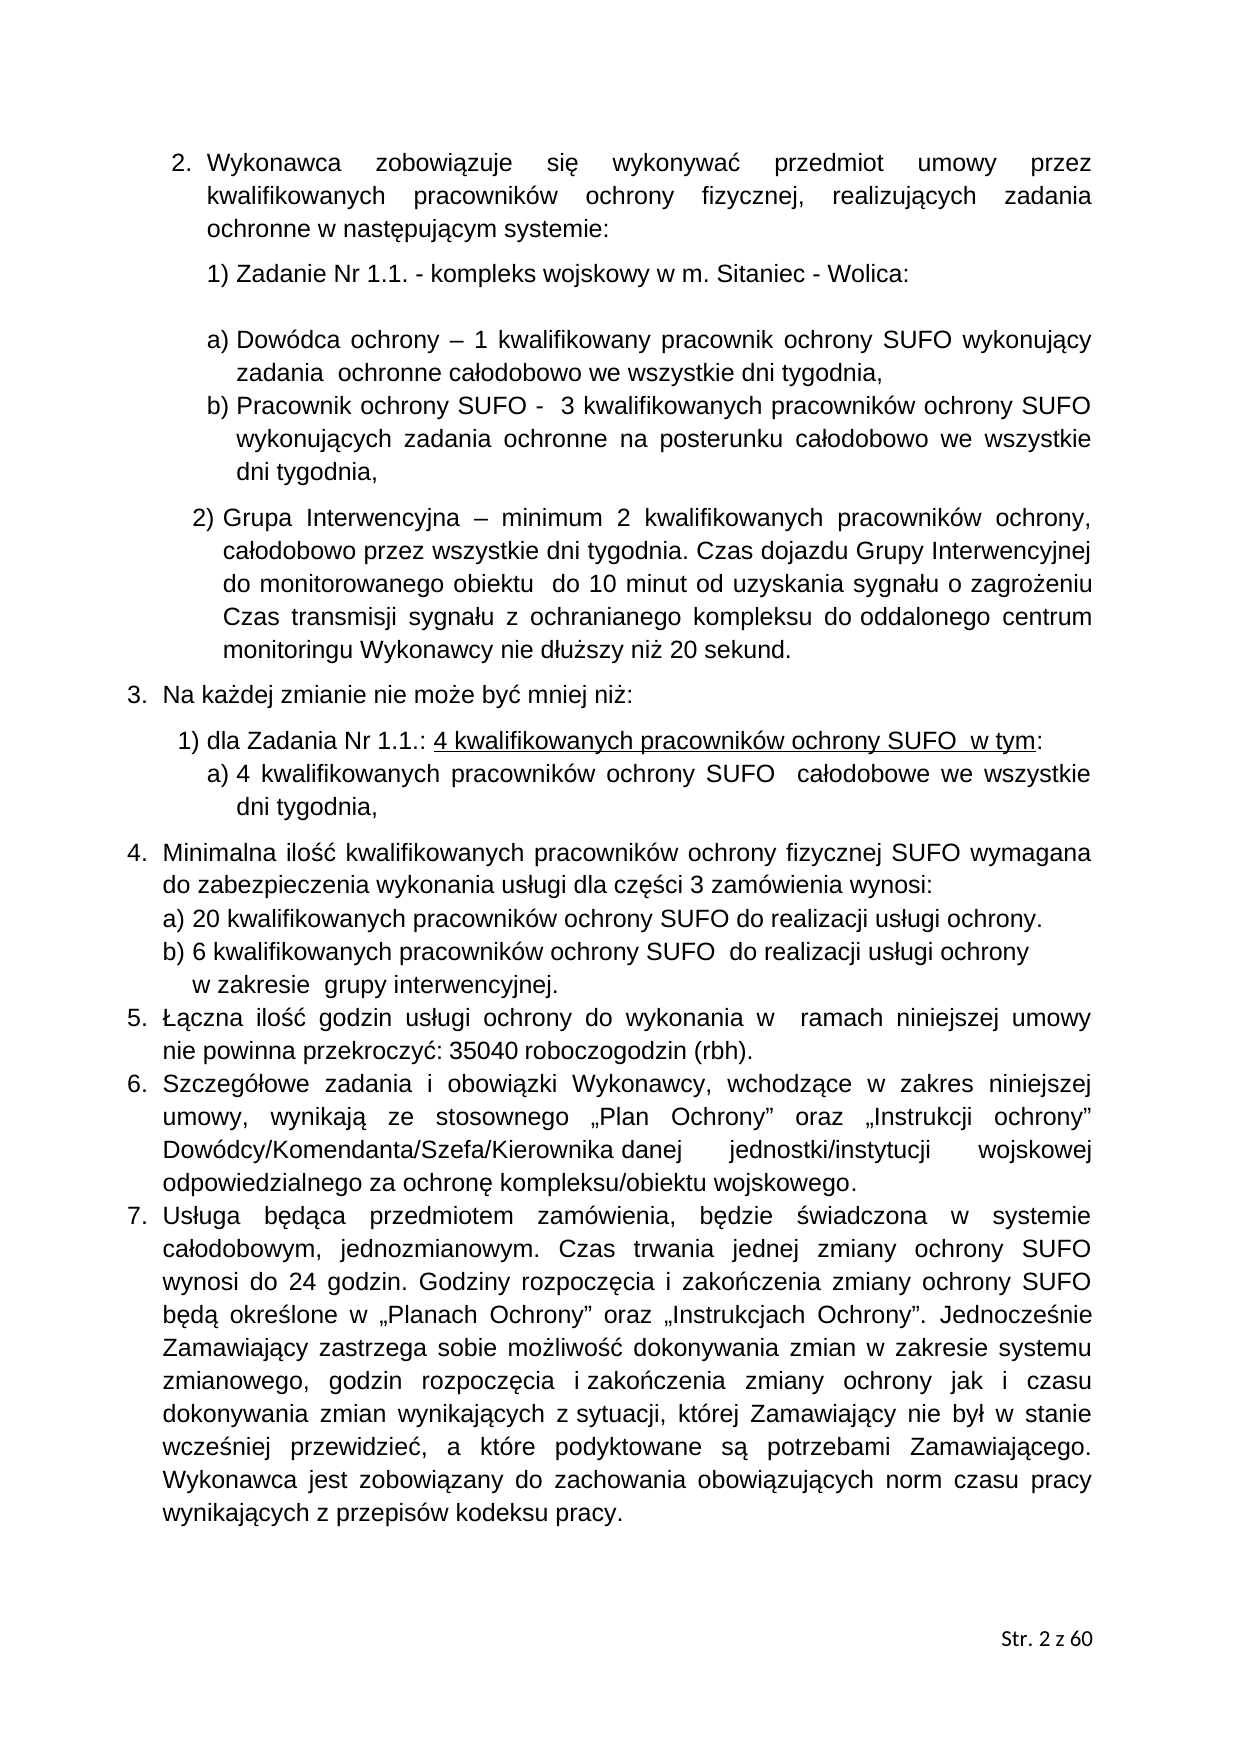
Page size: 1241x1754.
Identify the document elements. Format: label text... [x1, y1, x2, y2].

list Zadanie Nr 1.1. - kompleks wojskowy w m. Sitaniec - Wolica: [207, 259, 1093, 288]
list Łączna ilość godzin usługi ochrony do wykonania w ramach niniejszej umowy nie powinna przekroczyć: 35040 roboczogodzin (rbh). [148, 1003, 1093, 1064]
list Szczegółowe zadania i obowiązki Wykonawcy, wchodzące w zakres niniejszej umowy, wynikają ze stosownego „Plan Ochrony” oraz „Instrukcji ochrony” Dowódcy/Komendanta/Szefa/Kierownika danej jednostki/instytucji wojskowej odpowiedzialnego za ochronę kompleksu/obiektu wojskowego. [148, 1069, 1093, 1196]
list Dowódca ochrony – 1 kwalifikowany pracownik ochrony SUFO wykonujący zadania ochronne całodobowo we wszystkie dni tygodnia, [207, 325, 1093, 387]
list Wykonawca zobowiązuje się wykonywać przedmiot umowy przez kwalifikowanych pracowników ochrony fizycznej, realizujących zadania ochronne w następującym systemie: [192, 148, 1093, 242]
list Minimalna ilość kwalifikowanych pracowników ochrony fizycznej SUFO wymagana do zabezpieczenia wykonania usługi dla części 3 zamówienia wynosi: [148, 837, 1093, 899]
list 6 kwalifikowanych pracowników ochrony SUFO do realizacji usługi ochrony [162, 937, 1093, 965]
list 20 kwalifikowanych pracowników ochrony SUFO do realizacji usługi ochrony. [162, 903, 1093, 932]
list 4 kwalifikowanych pracowników ochrony SUFO całodobowe we wszystkie dni tygodnia, [207, 759, 1093, 821]
list Pracownik ochrony SUFO - 3 kwalifikowanych pracowników ochrony SUFO wykonujących zadania ochronne na posterunku całodobowo we wszystkie dni tygodnia, [207, 391, 1093, 486]
list w zakresie grupy interwencyjnej. [192, 969, 1093, 998]
list dla Zadania Nr 1.1.: 4 kwalifikowanych pracowników ochrony SUFO w tym: [177, 726, 1093, 755]
list Grupa Interwencyjna – minimum 2 kwalifikowanych pracowników ochrony, całodobowo przez wszystkie dni tygodnia. Czas dojazdu Grupy Interwencyjnej do monitorowanego obiektu do 10 minut od uzyskania sygnału o zagrożeniu Czas transmisji sygnału z ochranianego kompleksu do oddalonego centrum monitoringu Wykonawcy nie dłuższy niż 20 sekund. [192, 503, 1093, 664]
list Usługa będąca przedmiotem zamówienia, będzie świadczona w systemie całodobowym, jednozmianowym. Czas trwania jednej zmiany ochrony SUFO wynosi do 24 godzin. Godziny rozpoczęcia i zakończenia zmiany ochrony SUFO będą określone w „Planach Ochrony” oraz „Instrukcjach Ochrony”. Jednocześnie Zamawiający zastrzega sobie możliwość dokonywania zmian w zakresie systemu zmianowego, godzin rozpoczęcia i zakończenia zmiany ochrony jak i czasu dokonywania zmian wynikających z sytuacji, której Zamawiający nie był w stanie wcześniej przewidzieć, a które podyktowane są potrzebami Zamawiającego. Wykonawca jest zobowiązany do zachowania obowiązujących norm czasu pracy wynikających z przepisów kodeksu pracy. [148, 1201, 1093, 1527]
list Na każdej zmianie nie może być mniej niż: [148, 680, 1093, 709]
